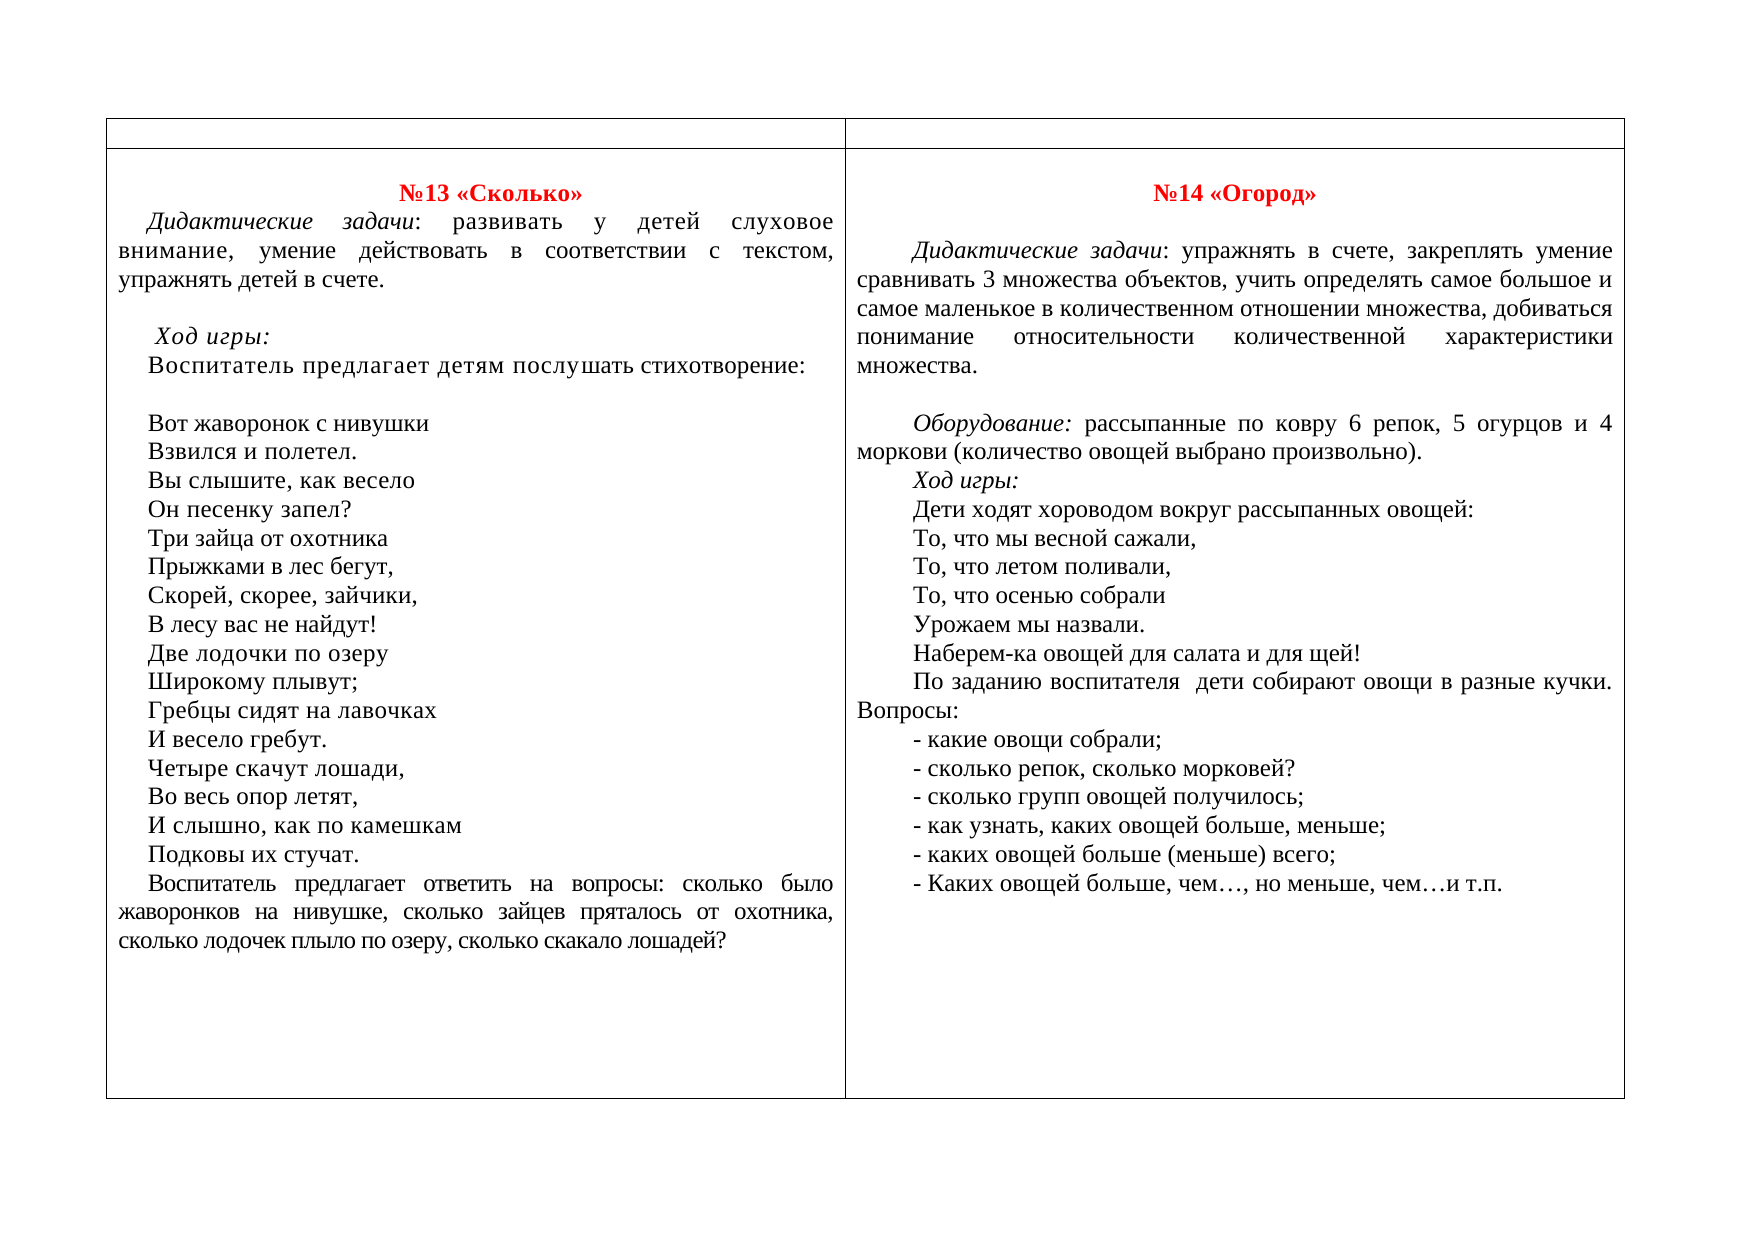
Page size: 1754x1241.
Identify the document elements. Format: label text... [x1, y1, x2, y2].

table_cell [846, 149, 1624, 1098]
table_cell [846, 119, 1624, 148]
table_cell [107, 119, 845, 148]
